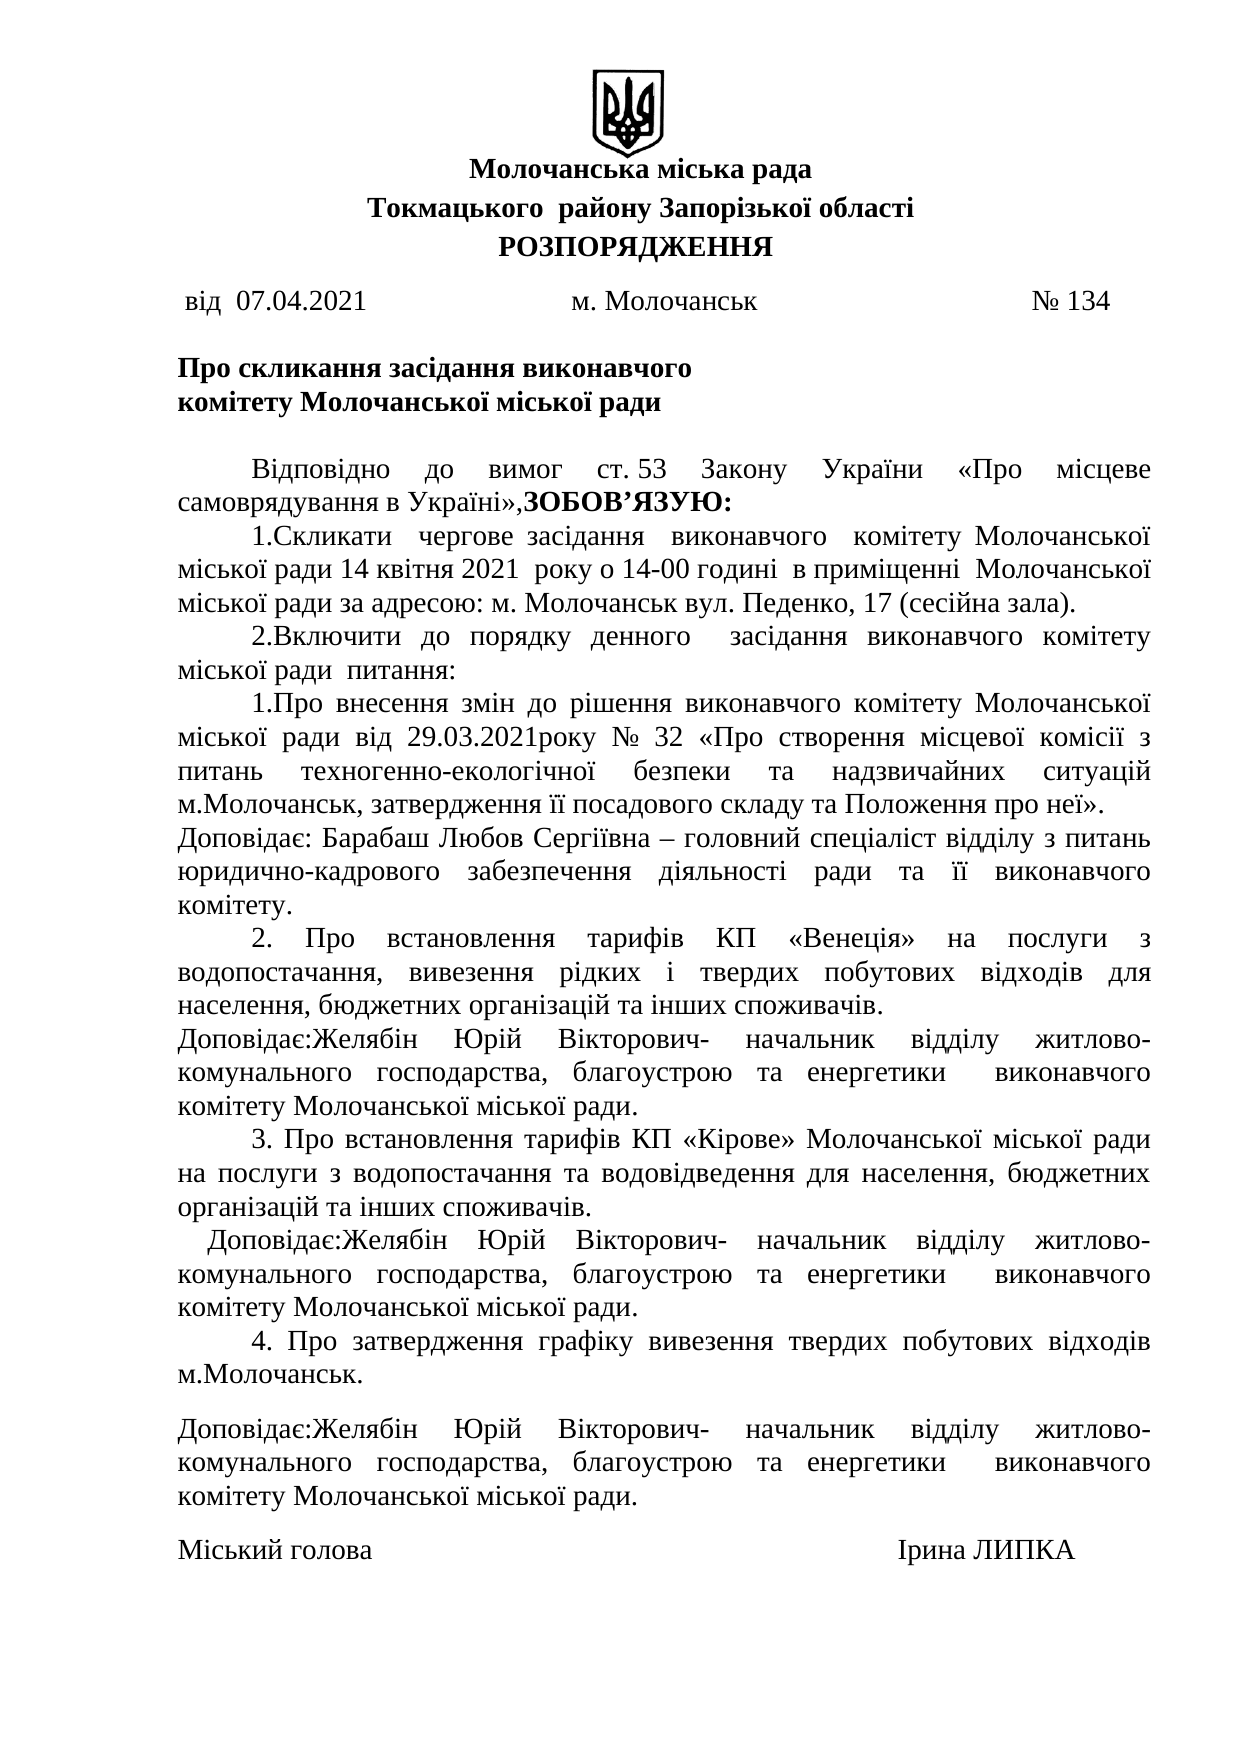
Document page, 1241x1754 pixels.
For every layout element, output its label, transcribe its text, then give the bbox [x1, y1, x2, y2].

text 1.Про внесення змін до рішення виконавчого комітету Молочанської міської ради від 29.03.2021року № 32 «Про створення місцевої комісії з питань техногенно-екологічної безпеки та надзвичайних ситуацій м.Молочанськ, затвердження її посадового складу та Положення про неї». [177, 686, 1152, 820]
text Молочанська міська рада [177, 152, 1152, 185]
text 4. Про затвердження графіку вивезення твердих побутових відходів м.Молочанськ. [177, 1323, 1152, 1390]
text комітету Молочанської міської ради [177, 384, 1152, 417]
text 1.Скликати чергове засідання виконавчого комітету Молочанської міської ради 14 квітня 2021 року о 14-00 годині в приміщенні Молочанської міської ради за адресою: м. Молочанськ вул. Педенко, 17 (сесійна зала). [177, 518, 1152, 618]
text Про скликання засідання виконавчого [177, 350, 1152, 384]
text Доповідає:Желябін Юрій Вікторович- начальник відділу житлово-комунального господарства, благоустрою та енергетики виконавчого комітету Молочанської міської ради. [177, 1021, 1152, 1122]
text Доповідає: Барабаш Любов Сергіївна – головний спеціаліст відділу з питань юридично-кадрового забезпечення діяльності ради та її виконавчого комітету. [177, 820, 1152, 920]
text Доповідає:Желябін Юрій Вікторович- начальник відділу житлово-комунального господарства, благоустрою та енергетики виконавчого комітету Молочанської міської ради. [177, 1222, 1152, 1323]
text 2. Про встановлення тарифів КП «Венеція» на послуги з водопостачання, вивезення рідких і твердих побутових відходів для населення, бюджетних організацій та інших споживачів. [177, 920, 1152, 1021]
text Доповідає:Желябін Юрій Вікторович- начальник відділу житлово-комунального господарства, благоустрою та енергетики виконавчого комітету Молочанської міської ради. [177, 1411, 1152, 1511]
text Токмацького району Запорізької області [177, 190, 1152, 224]
text 3. Про встановлення тарифів КП «Кірове» Молочанської міської ради на послуги з водопостачання та водовідведення для населення, бюджетних організацій та інших споживачів. [177, 1122, 1152, 1222]
text Відповідно до вимог ст. 53 Закону України «Про місцеве самоврядування в Україні»,ЗОБОВ’ЯЗУЮ: [177, 451, 1152, 518]
text Міський голова Ірина ЛИПКА [177, 1532, 1152, 1566]
text від 07.04.2021 м. Молочанськ № 134 [177, 283, 1152, 317]
text 2.Включити до порядку денного засідання виконавчого комітету міської ради питання: [177, 618, 1152, 686]
text РОЗПОРЯДЖЕННЯ [177, 229, 1152, 262]
